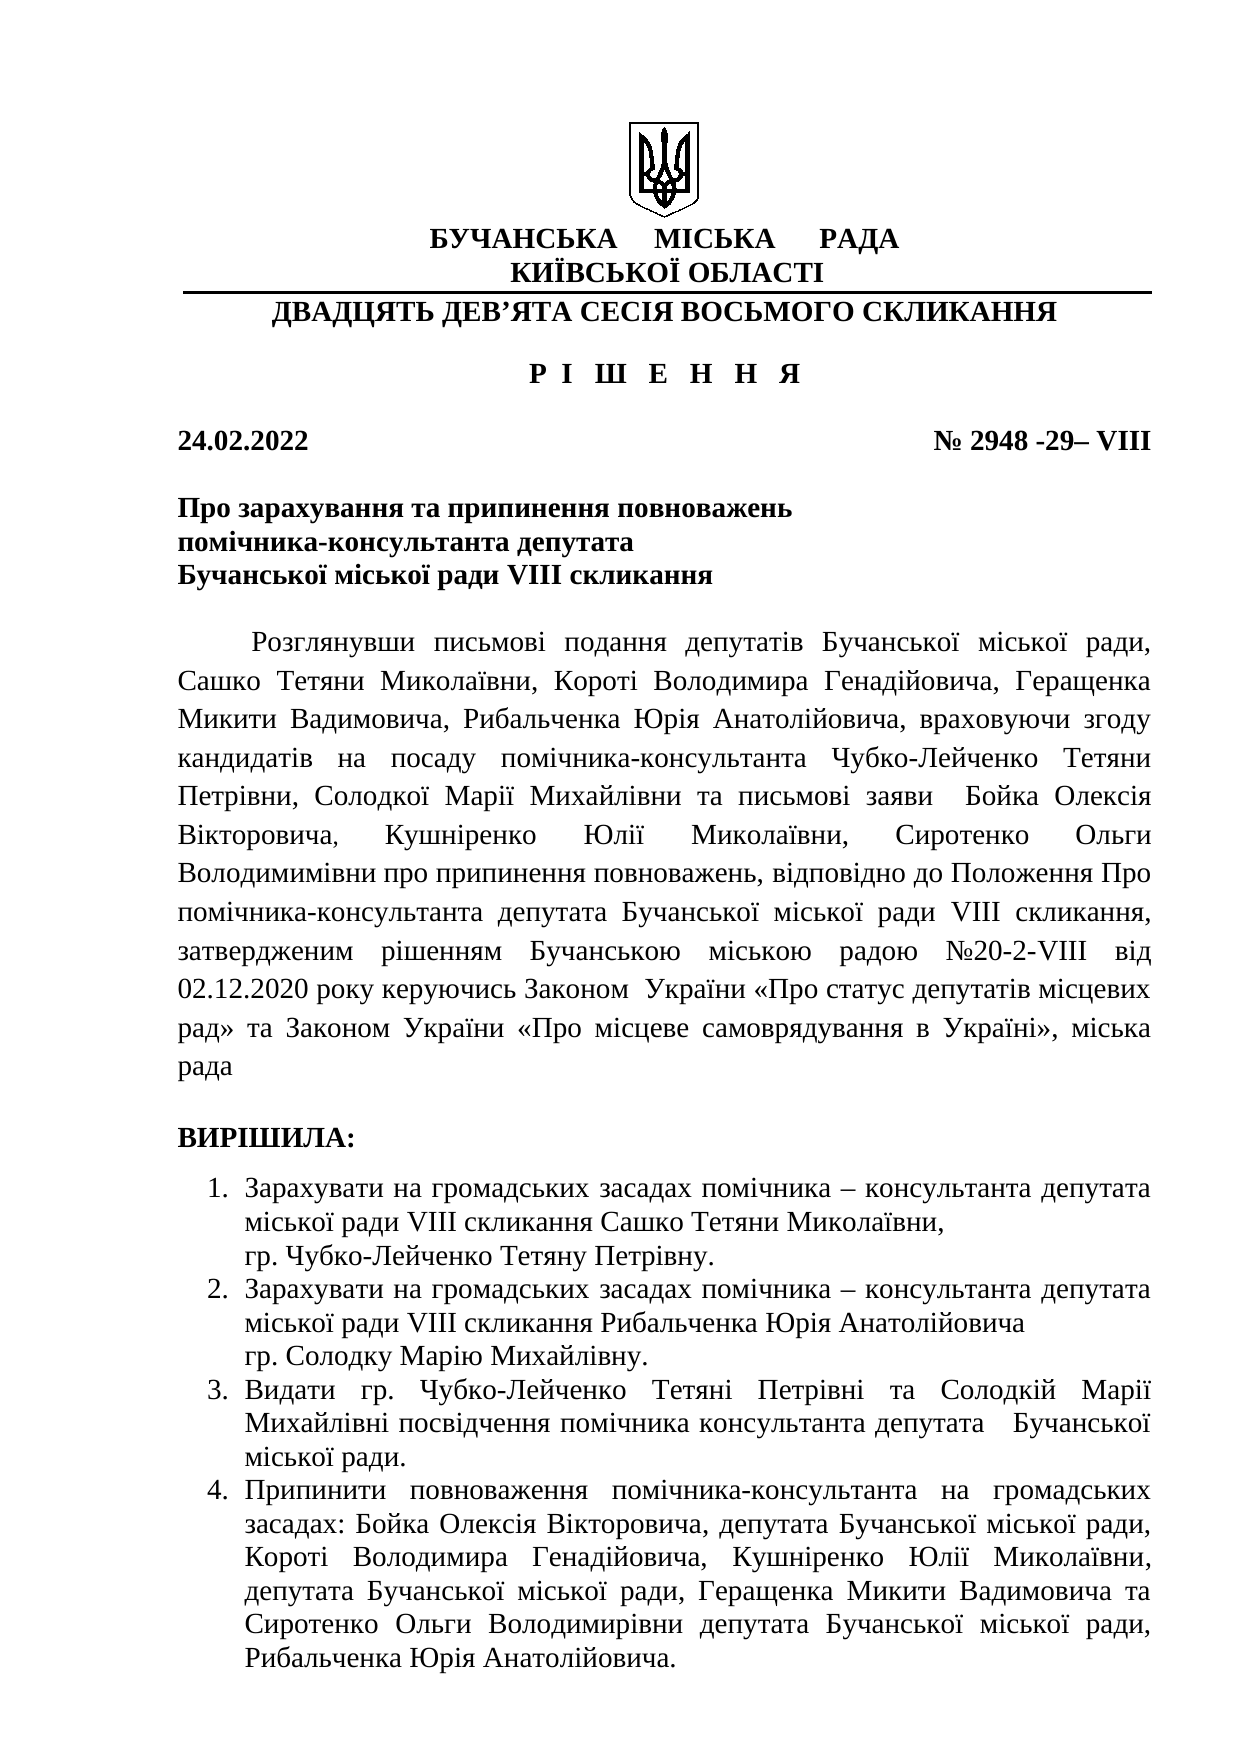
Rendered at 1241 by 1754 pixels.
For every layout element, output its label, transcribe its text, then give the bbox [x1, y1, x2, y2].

text КИЇВСЬКОЇ ОБЛАСТІ [183, 255, 1152, 291]
text Розглянувши письмові подання депутатів Бучанської міської ради, Сашко Тетяни Миколаївни, Короті Володимира Генадійовича, Геращенка Микити Вадимовича, Рибальченка Юрія Анатолійовича, враховуючи згоду кандидатів на посаду помічника-консультанта Чубко-Лейченко Тетяни Петрівни, Солодкої Марії Михайлівни та письмові заяви Бойка Олексія Вікторовича, Кушніренко Юлії Миколаївни, Сиротенко Ольги Володимимівни про припинення повноважень, відповідно до Положення Про помічника-консультанта депутата Бучанської міської ради VIII скликання, затвердженим рішенням Бучанською міською радою №20-2-VIII від 02.12.2020 року керуючись Законом України «Про статус депутатів місцевих рад» та Законом України «Про місцеве самоврядування в Україні», міська рада [177, 624, 1152, 1082]
list гр. Солодку Марію Михайлівну. [244, 1338, 1152, 1372]
text ВИРІШИЛА: [177, 1120, 1152, 1154]
list Припинити повноваження помічника-консультанта на громадських засадах: Бойка Олексія Вікторовича, депутата Бучанської міської ради, Короті Володимира Генадійовича, Кушніренко Юлії Миколаївни, депутата Бучанської міської ради, Геращенка Микити Вадимовича та Сиротенко Ольги Володимирівни депутата Бучанської міської ради, Рибальченка Юрія Анатолійовича. [207, 1472, 1152, 1674]
list гр. Чубко-Лейченко Тетяну Петрівну. [244, 1238, 1152, 1271]
text 24.02.2022 № 2948 -29– VІІІ [177, 423, 1152, 457]
text Бучанської міської ради VIII скликання [177, 557, 1152, 591]
text БУЧАНСЬКА МІСЬКА РАДА [177, 221, 1152, 255]
text Про зарахування та припинення повноважень [177, 490, 1152, 524]
list Видати гр. Чубко-Лейченко Тетяні Петрівні та Солодкій Марії Михайлівні посвідчення помічника консультанта депутата Бучанської міської ради. [207, 1372, 1152, 1472]
list Зарахувати на громадських засадах помічника – консультанта депутата міської ради VIІI скликання Рибальченка Юрія Анатолійовича [207, 1271, 1152, 1338]
text помічника-консультанта депутата [177, 524, 1152, 557]
text Р І Ш Е Н Н Я [177, 356, 1152, 389]
list Зарахувати на громадських засадах помічника – консультанта депутата міської ради VIІI скликання Сашко Тетяни Миколаївни, [207, 1171, 1152, 1238]
text ДВАДЦЯТЬ ДЕВ’ЯТА СЕСІЯ ВОСЬМОГО СКЛИКАННЯ [177, 294, 1152, 327]
